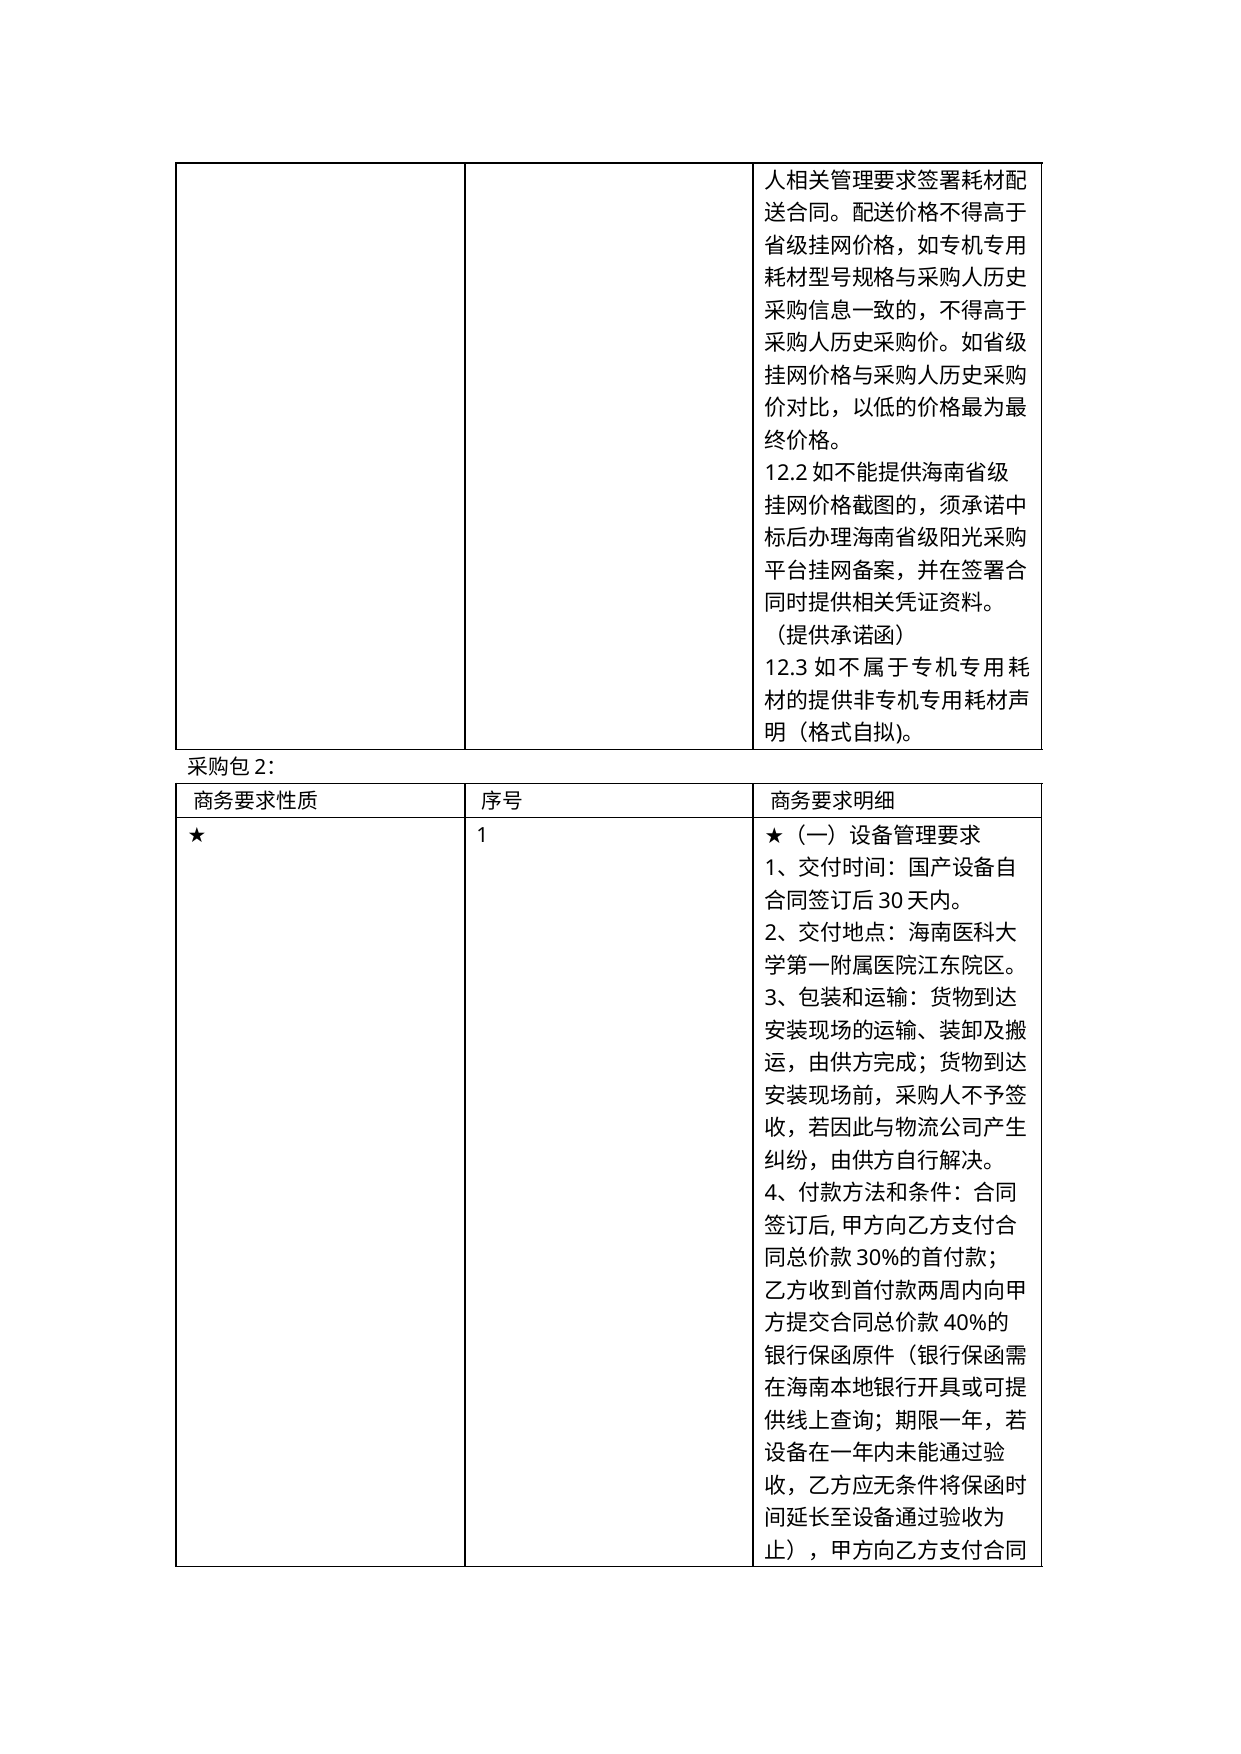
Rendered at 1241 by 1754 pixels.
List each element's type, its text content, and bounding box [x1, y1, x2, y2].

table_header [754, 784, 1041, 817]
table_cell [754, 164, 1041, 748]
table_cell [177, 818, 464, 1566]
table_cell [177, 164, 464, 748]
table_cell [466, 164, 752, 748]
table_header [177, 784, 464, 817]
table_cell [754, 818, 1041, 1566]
text 采购包2： [187, 750, 1053, 783]
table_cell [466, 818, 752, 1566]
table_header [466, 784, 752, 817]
